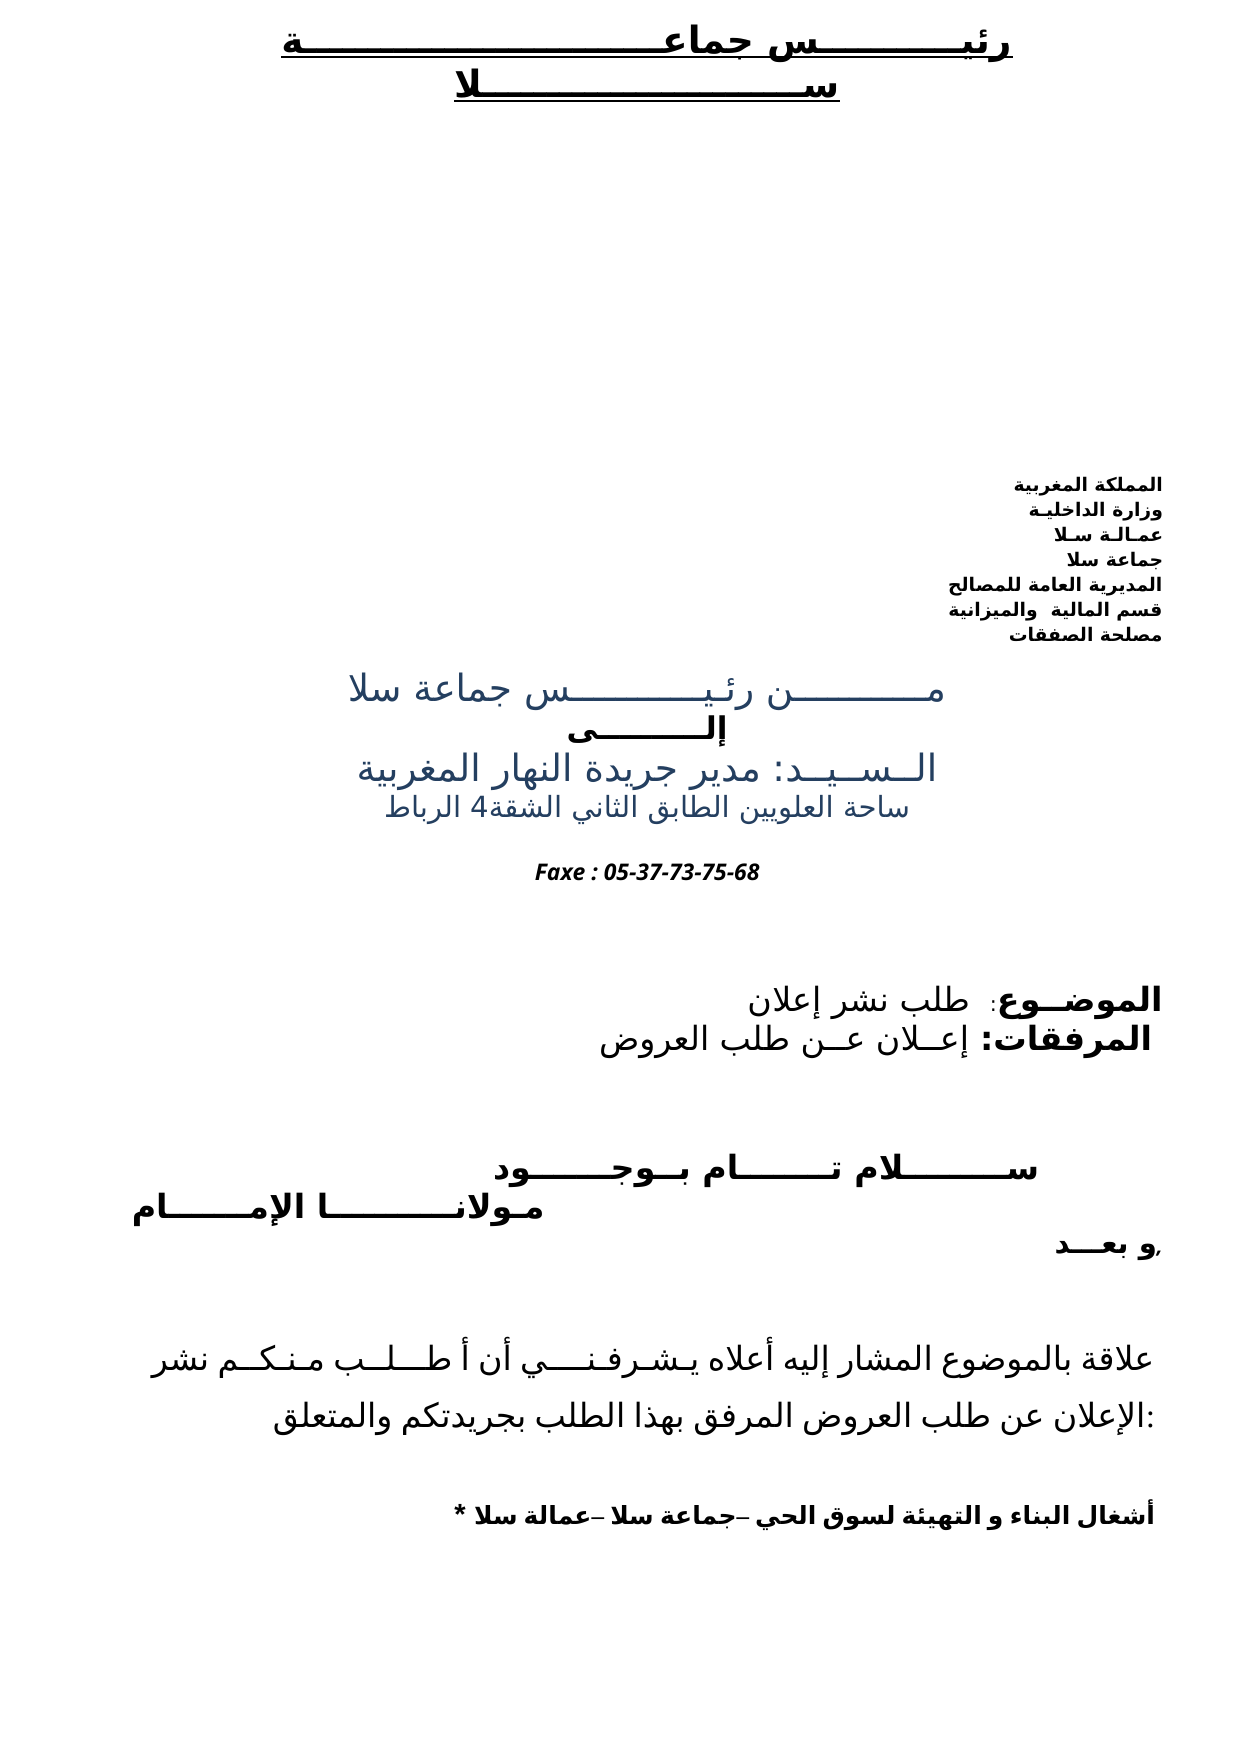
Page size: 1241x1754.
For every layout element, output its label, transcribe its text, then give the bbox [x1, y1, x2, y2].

subtitle ساحة العلويين الطابق الثاني الشقة4 الرباط [131, 791, 1162, 824]
subtitle وزارة الداخليـة [131, 496, 1162, 521]
text المرفقات: إعــلان عــن طلب العروض [131, 1019, 1162, 1058]
text * أشغال البناء و التهيئة لسوق الحي –جماعة سلا –عمالة سلا [131, 1497, 1155, 1530]
text إلــــــــــى [131, 711, 1162, 747]
text جماعة سلا [131, 546, 1162, 571]
subtitle مــــــــــــن رئـيــــــــــــس جماعة سلا [131, 667, 1162, 711]
subtitle عمـالـة سـلا [131, 521, 1162, 546]
text مصلحة الصفقات [131, 621, 1162, 646]
subtitle المملكة المغربية [131, 471, 1162, 496]
text علاقة بالموضوع المشار إليه أعلاه يـشـرفـنــــي أن أ طـــلــب مـنـكــم نشر الإعلان عن طلب العروض المرفق بهذا الطلب بجريدتكم والمتعلق: [131, 1339, 1155, 1434]
text رئيـــــــــــس جماعــــــــــــــــــــــــــــة ســـــــــــــــــــــــــلا [131, 19, 1162, 106]
text Faxe : 05-37-73-75-68 [131, 856, 1162, 887]
text و بعـــد, [131, 1226, 1162, 1260]
subtitle ســـــــــلام تــــــــام بــوجـــــــود مـولانـــــــــــا الإمـــــــام [131, 1149, 1162, 1226]
subtitle الــســيــد: مدير جريدة النهار المغربية [131, 747, 1162, 791]
text المديرية العامة للمصالح [131, 571, 1162, 596]
text قسم المالية والميزانية [131, 596, 1162, 621]
text الموضــوع: طلب نشر إعلان [131, 981, 1162, 1019]
